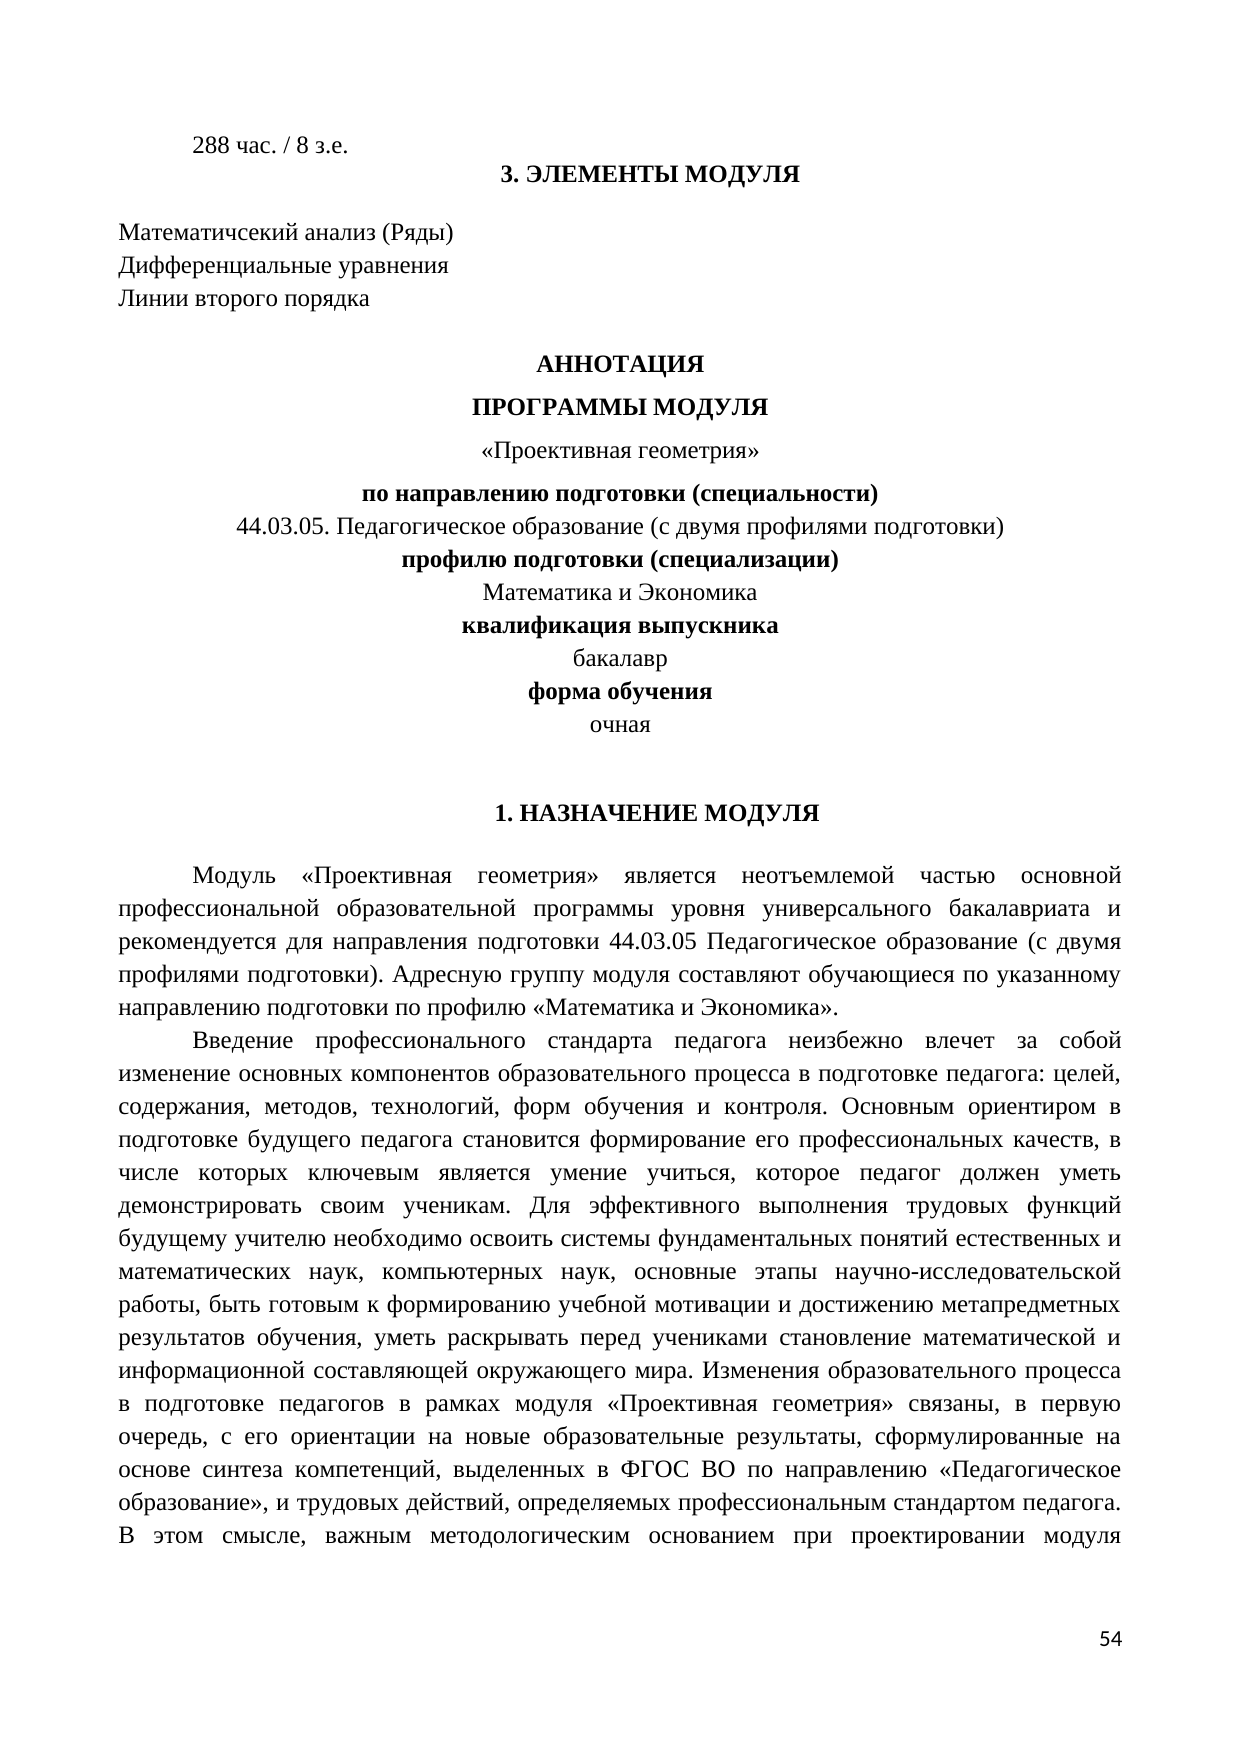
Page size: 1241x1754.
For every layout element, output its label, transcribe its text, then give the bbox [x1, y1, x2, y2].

text 44.03.05. Педагогическое образование (с двумя профилями подготовки) [118, 511, 1122, 540]
text квалификация выпускника [118, 610, 1122, 639]
text профилю подготовки (специализации) [118, 544, 1122, 573]
text 288 час. / 8 з.е. [118, 131, 1108, 159]
text Дифференциальные уравнения [118, 250, 1122, 279]
text бакалавр [118, 643, 1122, 672]
text Математика и Экономика [118, 577, 1122, 606]
text Математичсекий анализ (Ряды) [118, 217, 1122, 246]
text программЫ модуля [118, 392, 1122, 421]
text «Проективная геометрия» [118, 435, 1122, 464]
text Линии второго порядка [118, 283, 1122, 312]
text очная [118, 709, 1122, 738]
text 3. ЭЛЕМЕНТЫ МОДУЛЯ [118, 159, 1108, 188]
text 1. назначение модуля [118, 798, 1122, 827]
text АННОТАЦИЯ [118, 349, 1122, 378]
text форма обучения [118, 676, 1122, 705]
text Модуль «Проективная геометрия» является неотъемлемой частью основной профессиональной образовательной программы уровня универсального бакалавриата и рекомендуется для направления подготовки 44.03.05 Педагогическое образование (с двумя профилями подготовки). Адресную группу модуля составляют обучающиеся по указанному направлению подготовки по профилю «Математика и Экономика». [118, 860, 1122, 1021]
text по направлению подготовки (специальности) [118, 478, 1122, 507]
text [118, 1025, 1122, 1549]
